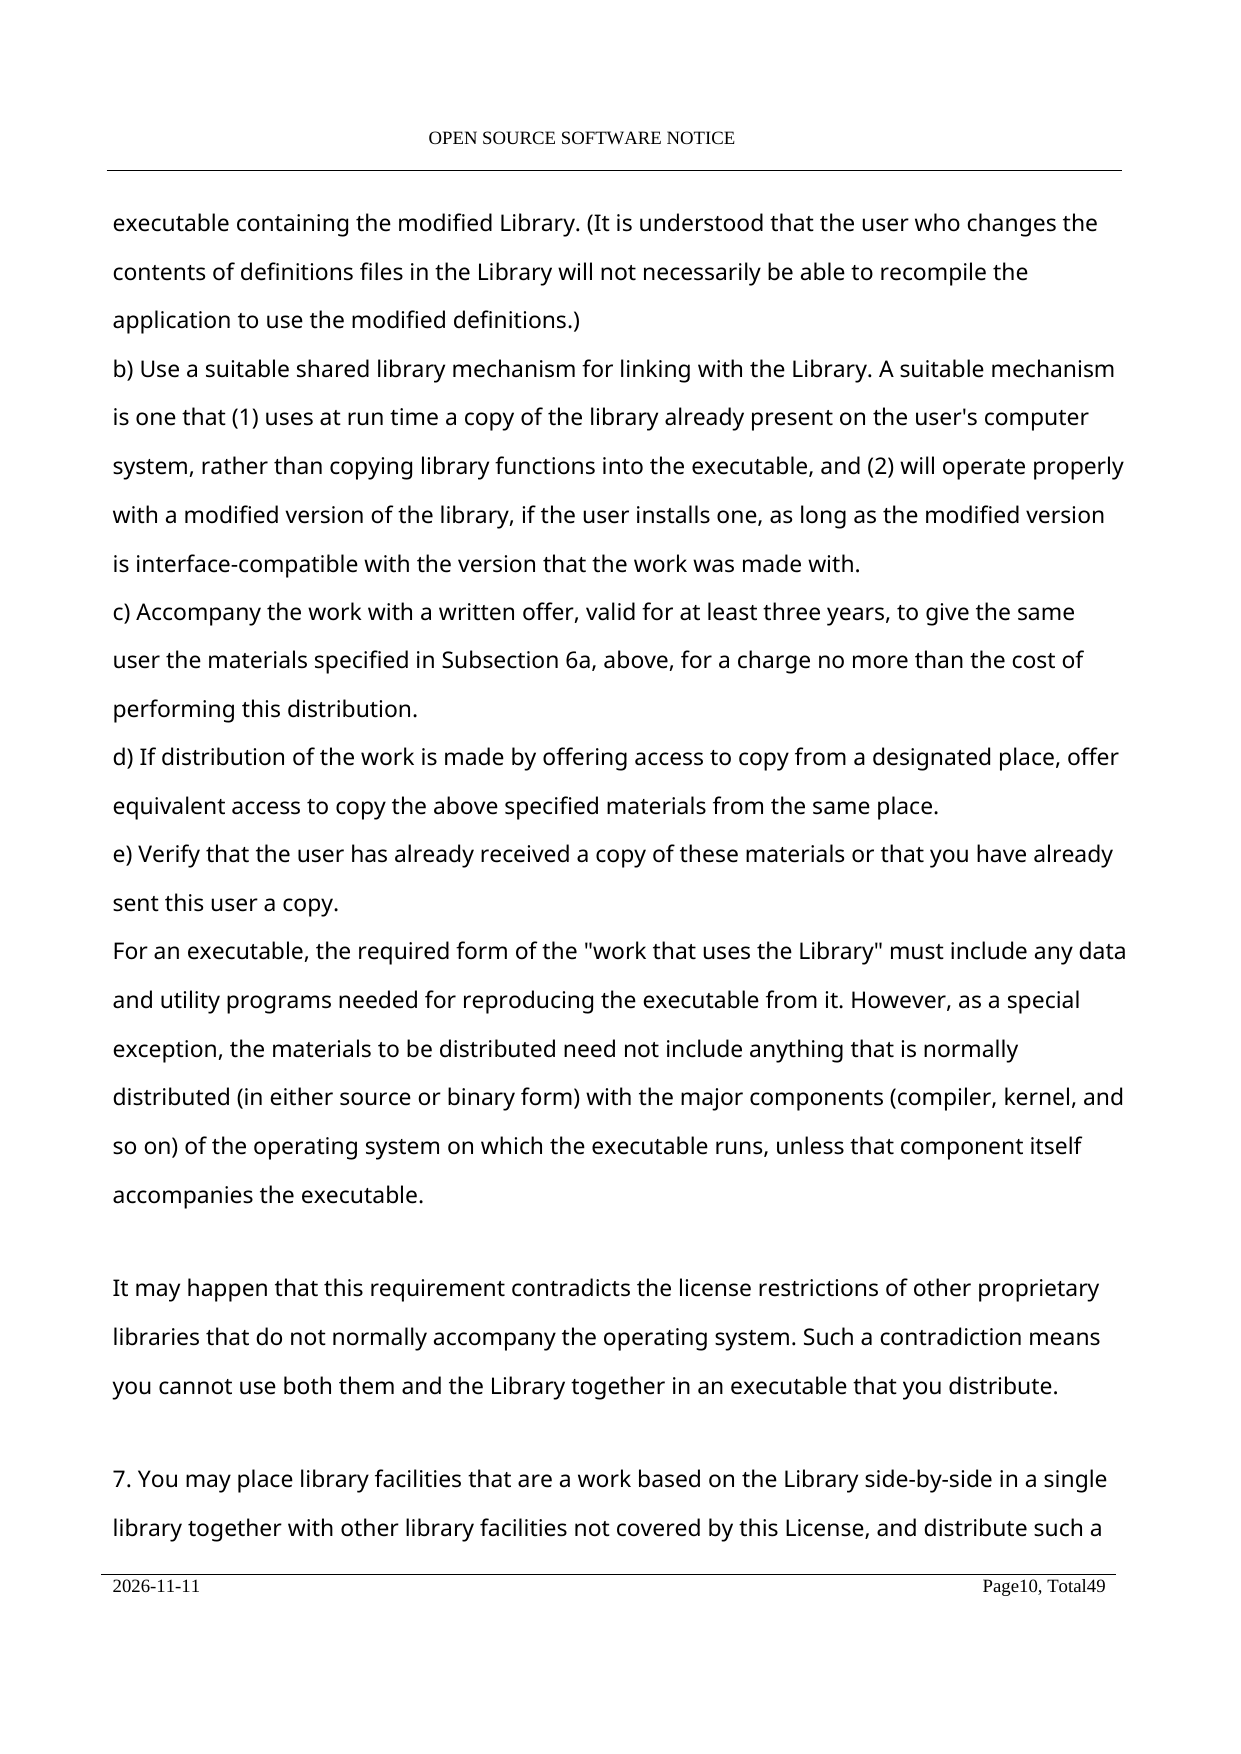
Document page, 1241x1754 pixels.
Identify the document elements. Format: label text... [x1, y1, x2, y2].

text d) If distribution of the work is made by offering access to copy from a designated place, offer equivalent access to copy the above specified materials from the same place. [112, 741, 1128, 822]
text b) Use a suitable shared library mechanism for linking with the Library. A suitable mechanism is one that (1) uses at run time a copy of the library already present on the user's computer system, rather than copying library functions into the executable, and (2) will operate properly with a modified version of the library, if the user installs one, as long as the modified version is interface-compatible with the version that the work was made with. [112, 352, 1128, 579]
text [112, 1462, 1128, 1543]
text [112, 206, 1128, 336]
text c) Accompany the work with a written offer, valid for at least three years, to give the same user the materials specified in Subsection 6a, above, for a charge no more than the cost of performing this distribution. [112, 595, 1128, 725]
text It may happen that this requirement contradicts the license restrictions of other proprietary libraries that do not normally accompany the operating system. Such a contradiction means you cannot use both them and the Library together in an executable that you distribute. [112, 1271, 1128, 1401]
text e) Verify that the user has already received a copy of these materials or that you have already sent this user a copy. [112, 838, 1128, 919]
text For an executable, the required form of the "work that uses the Library" must include any data and utility programs needed for reproducing the executable from it. However, as a special exception, the materials to be distributed need not include anything that is normally distributed (in either source or binary form) with the major components (compiler, kernel, and so on) of the operating system on which the executable runs, unless that component itself accompanies the executable. [112, 934, 1128, 1211]
